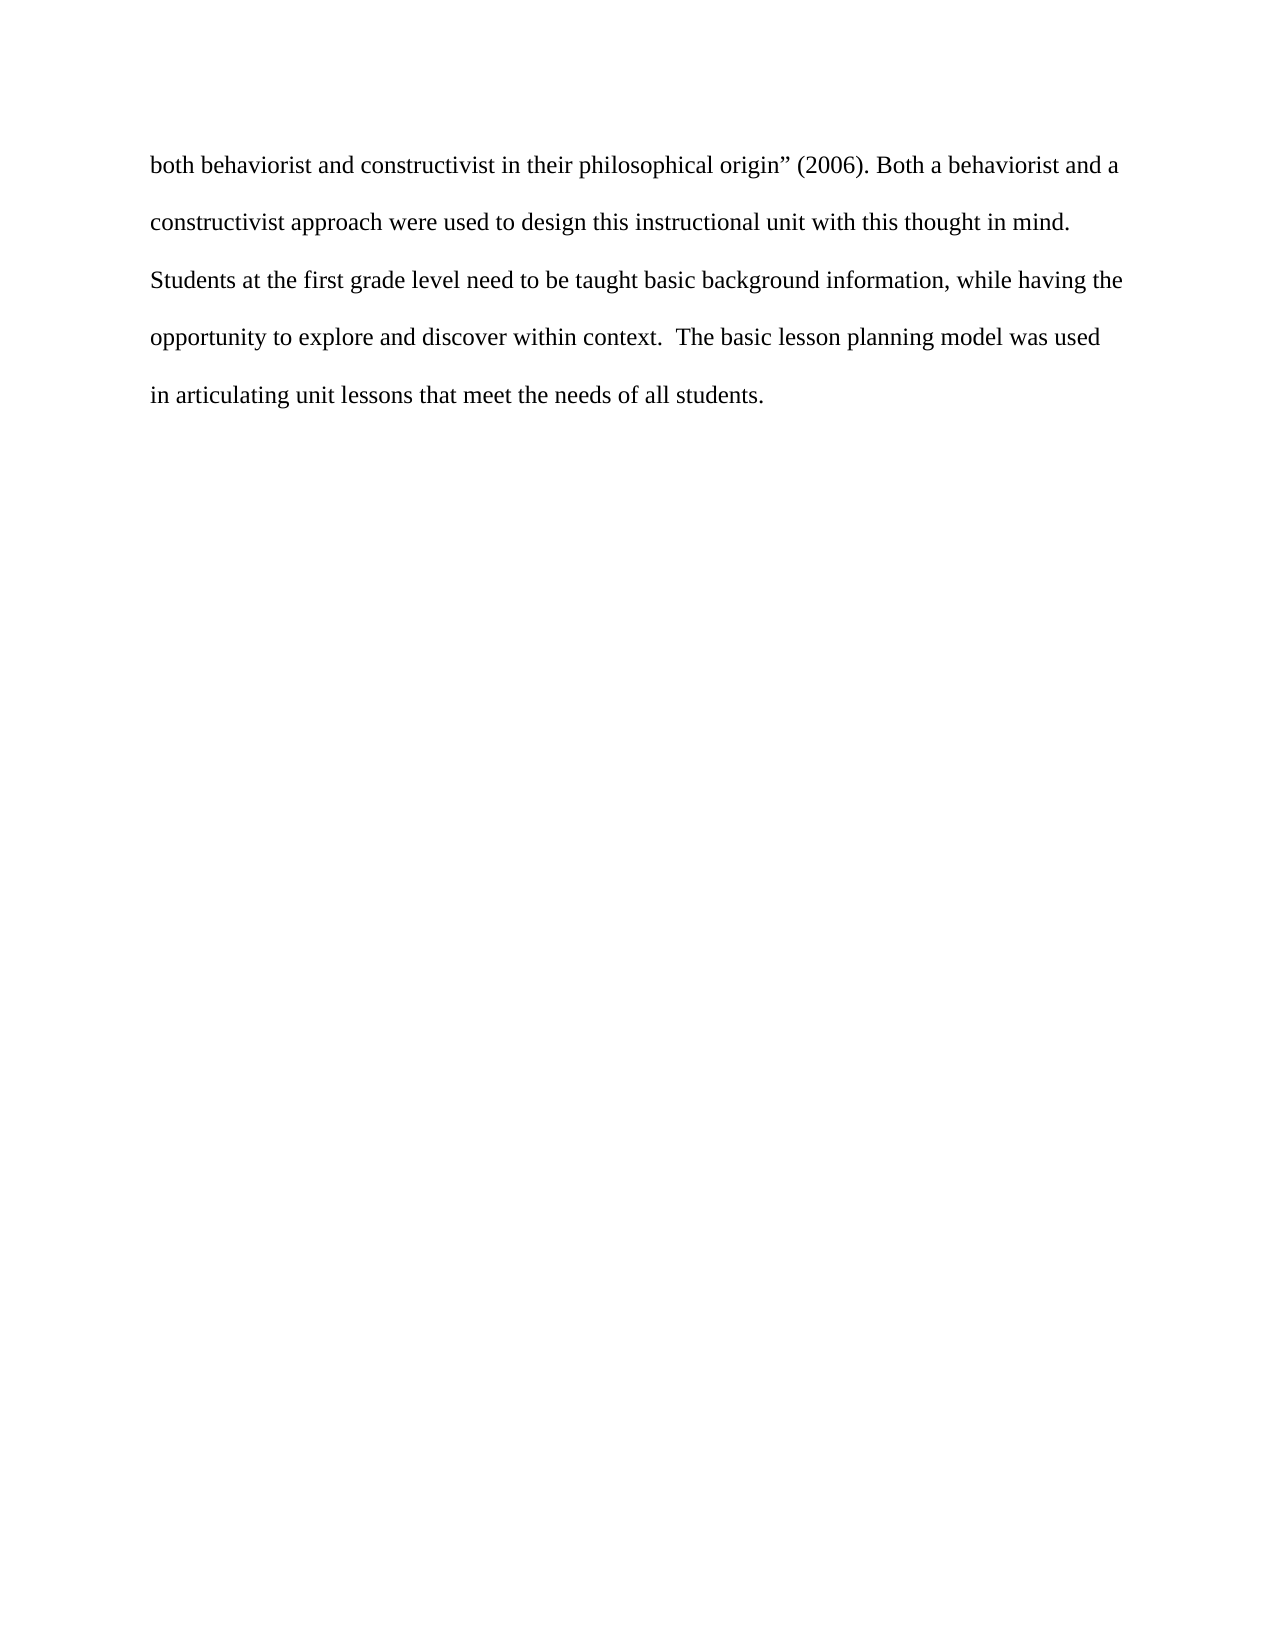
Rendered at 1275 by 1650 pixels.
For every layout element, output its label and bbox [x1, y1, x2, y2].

text [150, 150, 1125, 409]
